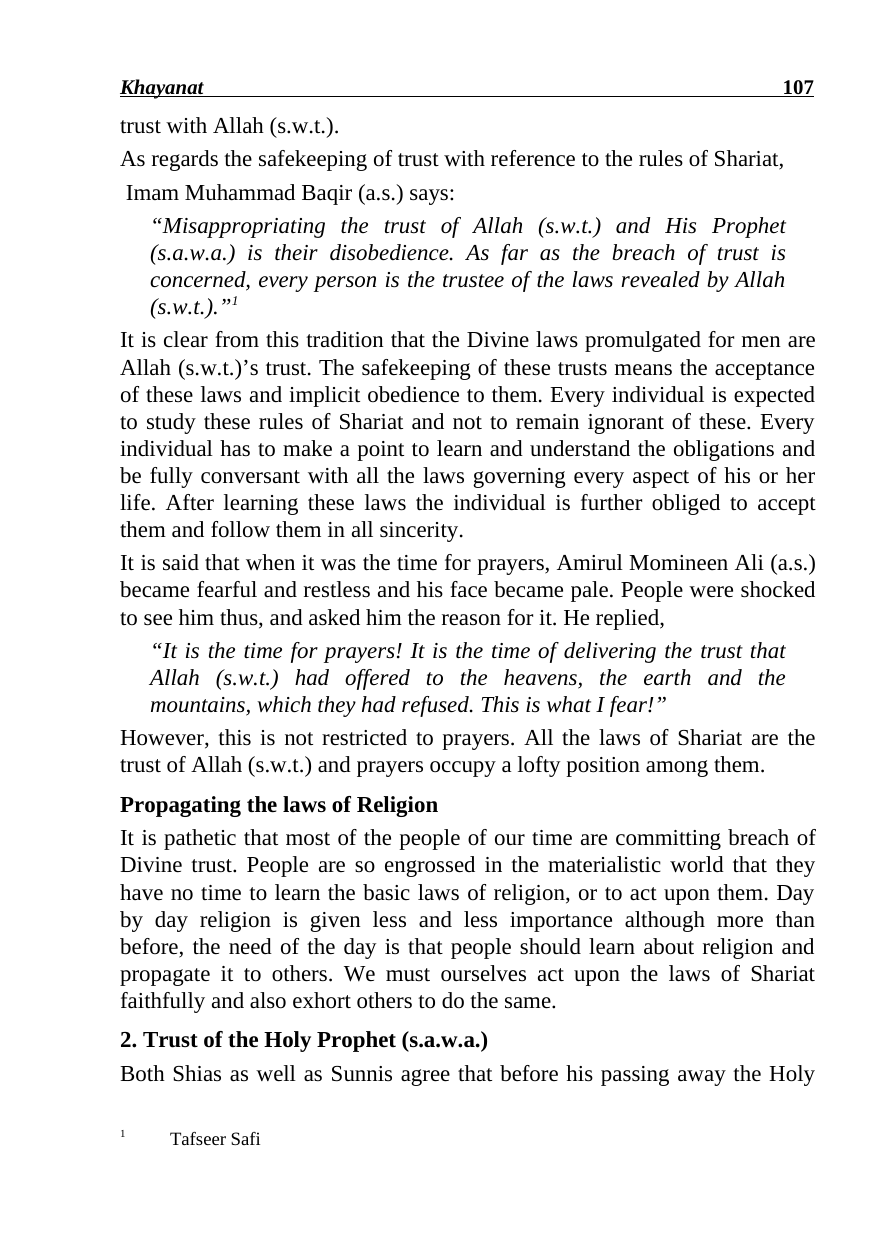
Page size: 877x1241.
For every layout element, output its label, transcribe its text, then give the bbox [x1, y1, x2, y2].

text It is clear from this tradition that the Divine laws promulgated for men are Allah (s.w.t.)’s trust. The safekeeping of these trusts means the acceptance of these laws and implicit obedience to them. Every individual is expected to study these rules of Shariat and not to remain ignorant of these. Every individual has to make a point to learn and understand the obligations and be fully conversant with all the laws governing every aspect of his or her life. After learning these laws the individual is further obliged to accept them and follow them in all sincerity. [120, 326, 817, 543]
text Imam Muhammad Baqir (a.s.) says: [120, 178, 817, 205]
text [120, 1059, 817, 1087]
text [120, 112, 817, 139]
text However, this is not restricted to prayers. All the laws of Shariat are the trust of Allah (s.w.t.) and prayers occupy a lofty position among them. [120, 724, 817, 778]
subtitle 2. Trust of the Holy Prophet (s.a.w.a.) [120, 1026, 817, 1053]
text As regards the safekeeping of trust with reference to the rules of Shariat, [120, 145, 817, 172]
text It is pathetic that most of the people of our time are committing breach of Divine trust. People are so engrossed in the materialistic world that they have no time to learn the basic laws of religion, or to act upon them. Day by day religion is given less and less importance although more than before, the need of the day is that people should learn about religion and propagate it to others. We must ourselves act upon the laws of Shariat faithfully and also exhort others to do the same. [120, 824, 817, 1014]
text It is said that when it was the time for prayers, Amirul Momineen Ali (a.s.) became fearful and restless and his face became pale. People were shocked to see him thus, and asked him the reason for it. He replied, [120, 549, 817, 630]
subtitle Propagating the laws of Religion [120, 791, 817, 818]
text “It is the time for prayers! It is the time of delivering the trust that Allah (s.w.t.) had offered to the heavens, the earth and the mountains, which they had refused. This is what I fear!” [150, 637, 787, 718]
text “Misappropriating the trust of Allah (s.w.t.) and His Prophet (s.a.w.a.) is their disobedience. As far as the breach of trust is concerned, every person is the trustee of the laws revealed by Allah (s.w.t.).” [150, 212, 787, 320]
